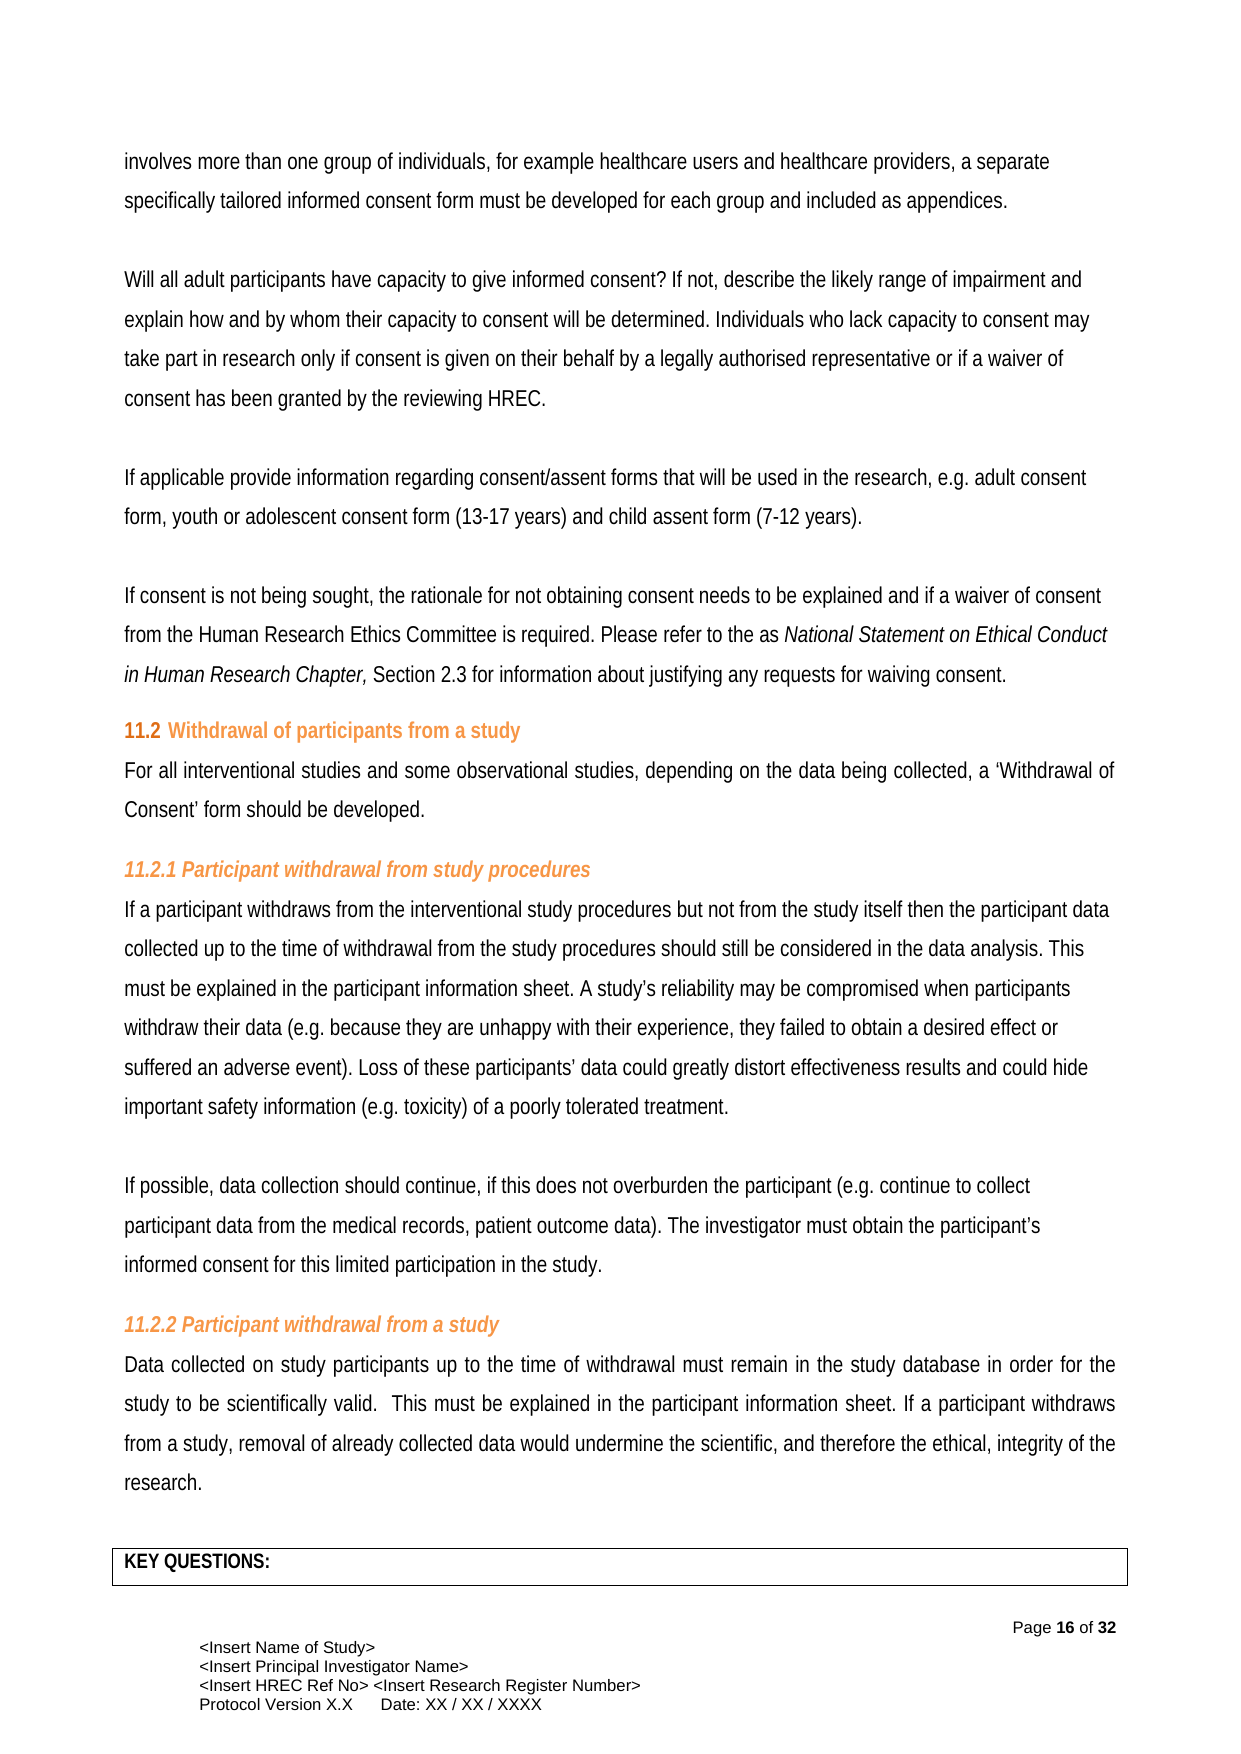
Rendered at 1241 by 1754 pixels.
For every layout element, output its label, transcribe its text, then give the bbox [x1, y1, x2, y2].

text If applicable provide information regarding consent/assent forms that will be used in the research, e.g. adult consent form, youth or adolescent consent form (13-17 years) and child assent form (7-12 years). [124, 463, 1116, 529]
text Data collected on study participants up to the time of withdrawal must remain in the study database in order for the study to be scientifically valid. This must be explained in the participant information sheet. If a participant withdraws from a study, removal of already collected data would undermine the scientific, and therefore the ethical, integrity of the research. [124, 1351, 1116, 1496]
text If possible, data collection should continue, if this does not overburden the participant (e.g. continue to collect participant data from the medical records, patient outcome data). The investigator must obtain the participant’s informed consent for this limited participation in the study. [124, 1172, 1116, 1277]
subtitle Withdrawal of participants from a study [124, 717, 1116, 743]
text If consent is not being sought, the rationale for not obtaining consent needs to be explained and if a waiver of consent from the Human Research Ethics Committee is required. Please refer to the as National Statement on Ethical Conduct in Human Research Chapter, Section 2.3 for information about justifying any requests for waiving consent. [124, 582, 1116, 687]
text Will all adult participants have capacity to give informed consent? If not, describe the likely range of impairment and explain how and by whom their capacity to consent will be determined. Individuals who lack capacity to consent may take part in research only if consent is given on their behalf by a legally authorised representative or if a waiver of consent has been granted by the reviewing HREC. [124, 266, 1116, 411]
subtitle 11.2.2 Participant withdrawal from a study [124, 1311, 1116, 1338]
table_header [113, 1549, 1127, 1585]
subtitle 11.2.1 Participant withdrawal from study procedures [124, 856, 1116, 883]
text If a participant withdraws from the interventional study procedures but not from the study itself then the participant data collected up to the time of withdrawal from the study procedures should still be considered in the data analysis. This must be explained in the participant information sheet. A study’s reliability may be compromised when participants withdraw their data (e.g. because they are unhappy with their experience, they failed to obtain a desired effect or suffered an adverse event). Loss of these participants’ data could greatly distort effectiveness results and could hide important safety information (e.g. toxicity) of a poorly tolerated treatment. [124, 896, 1116, 1119]
text For all interventional studies and some observational studies, depending on the data being collected, a ‘Withdrawal of Consent’ form should be developed. [124, 757, 1116, 822]
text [124, 148, 1116, 213]
